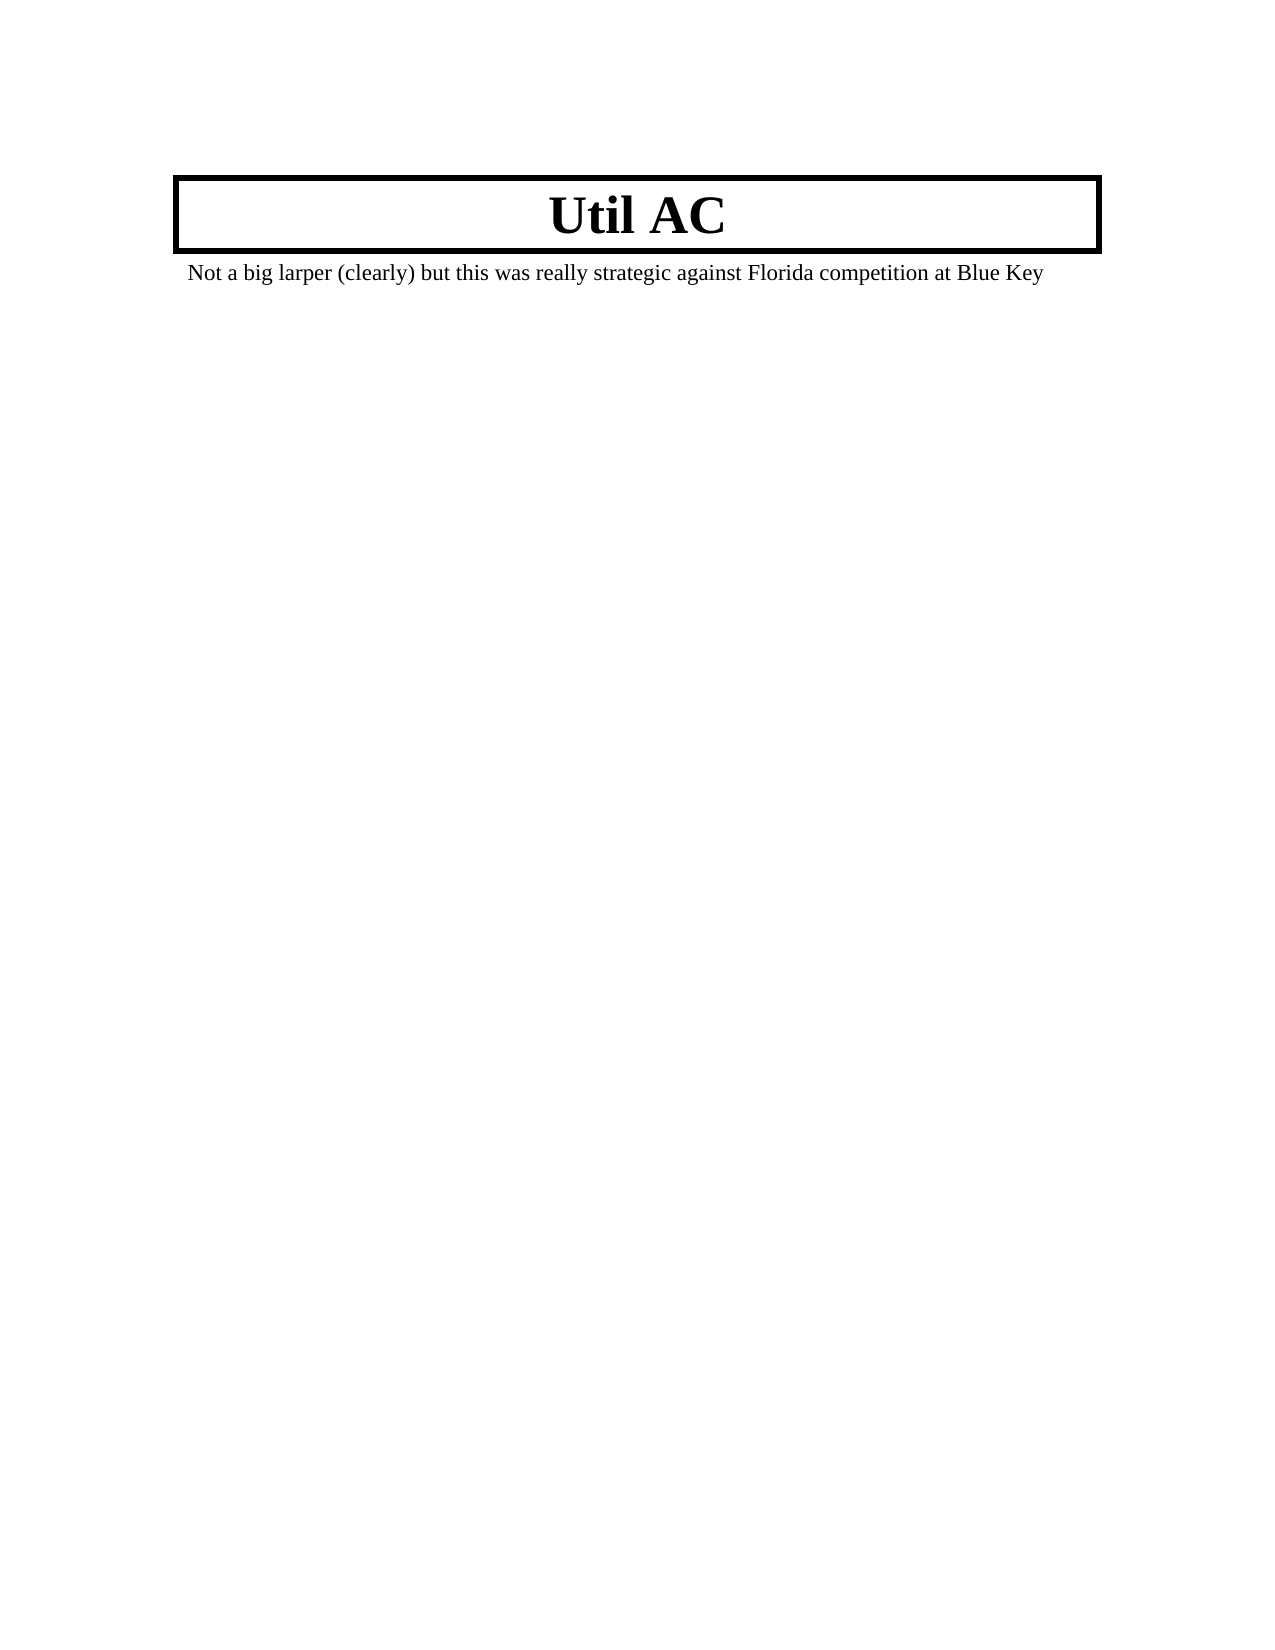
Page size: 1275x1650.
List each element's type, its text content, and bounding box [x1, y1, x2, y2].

text Not a big larper (clearly) but this was really strategic against Florida competition at Blue Key [187, 259, 1087, 285]
subtitle Util AC [179, 181, 1096, 248]
